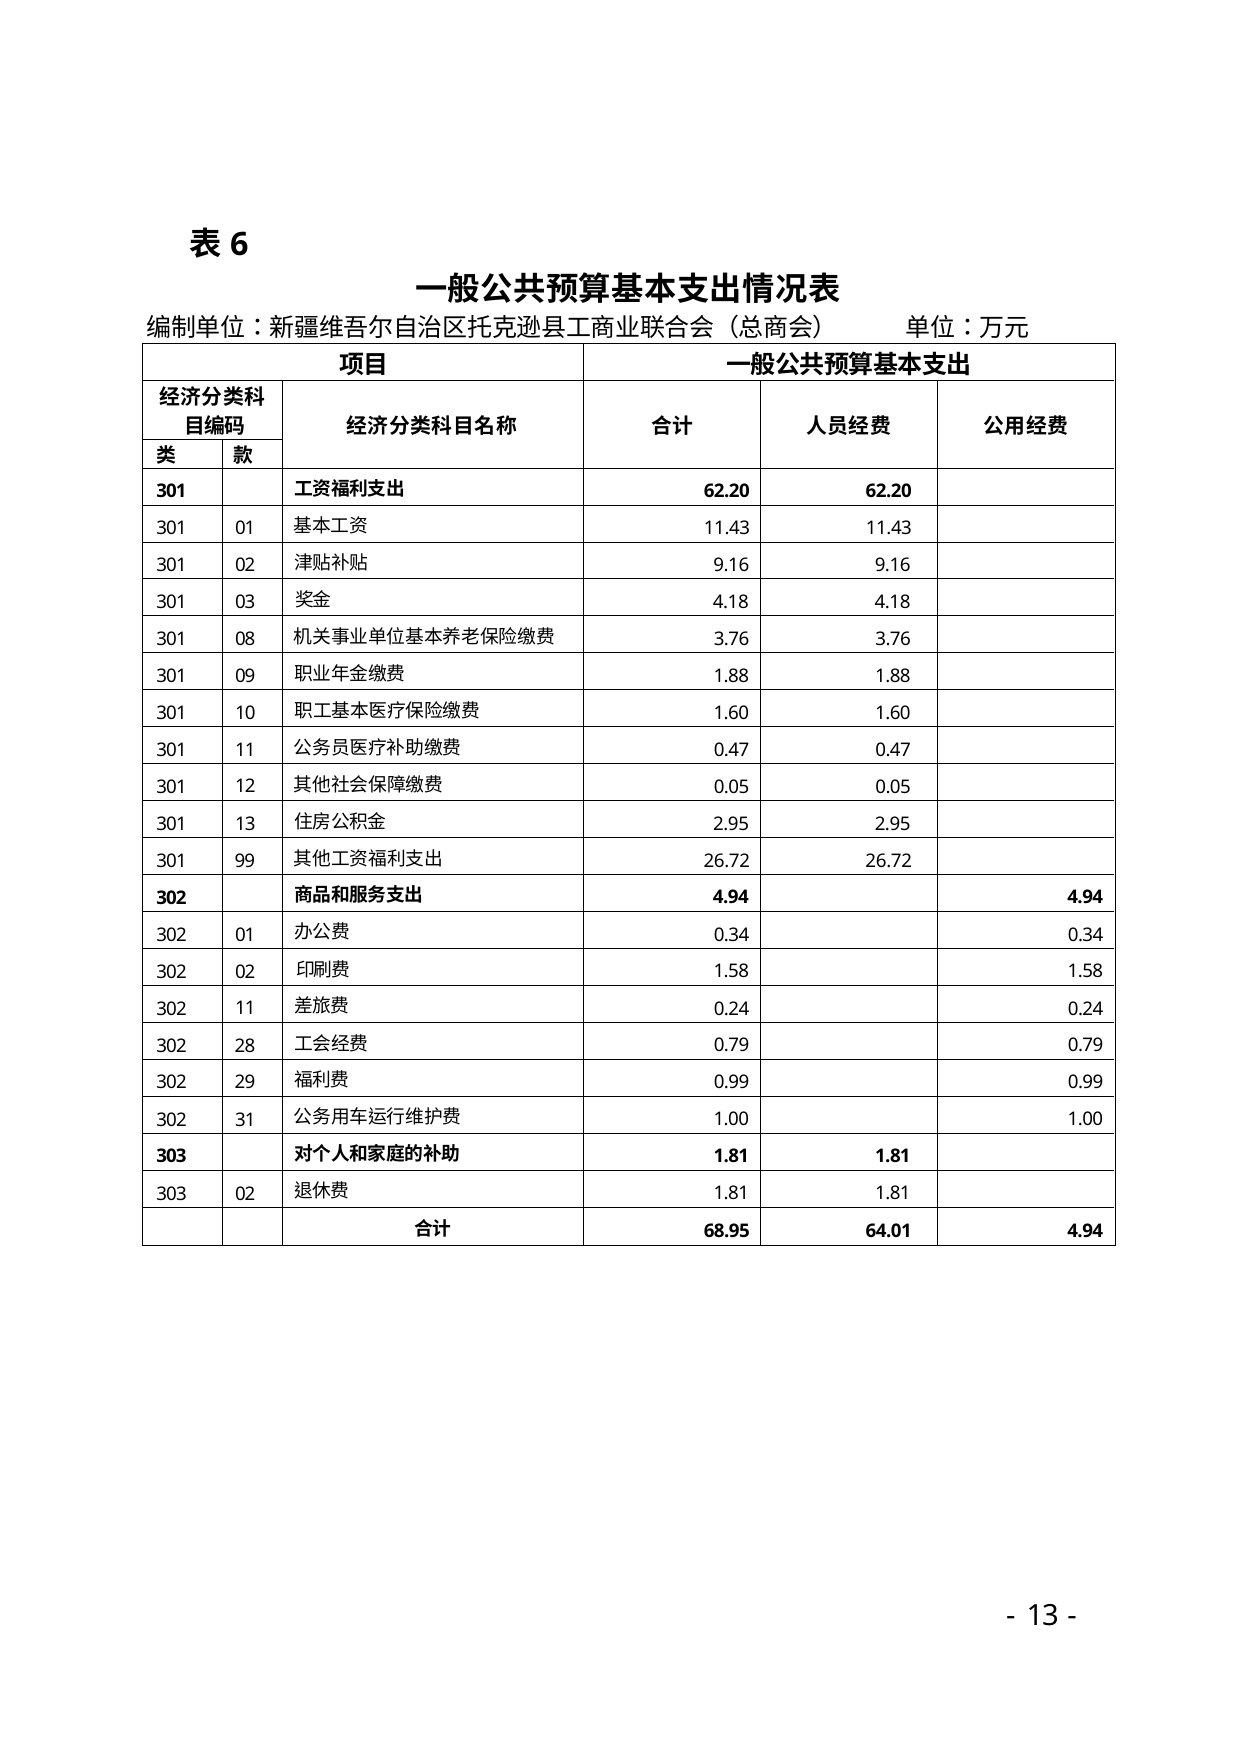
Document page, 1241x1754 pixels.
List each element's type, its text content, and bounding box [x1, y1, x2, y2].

table_cell 301 [143, 838, 222, 874]
table_cell 经济分类科 目编码 [143, 381, 282, 438]
table_cell 09 [223, 653, 282, 689]
table_cell 1.88 [584, 653, 760, 689]
table_cell [938, 505, 1115, 541]
table_cell 0.79 [938, 1022, 1115, 1059]
table_cell 0.34 [938, 911, 1115, 948]
table_cell 10 [223, 690, 282, 726]
table_cell 3.76 [761, 616, 937, 652]
table_cell 4.94 [938, 874, 1115, 911]
table_cell 1.88 [761, 653, 937, 689]
table_cell [938, 541, 1115, 578]
table_cell 28 [223, 1023, 282, 1059]
table_cell 62.20 [584, 469, 760, 504]
table_cell [938, 763, 1115, 800]
table_cell 人员经费 [761, 381, 937, 468]
table_cell 款 [223, 440, 282, 468]
table_cell 9.16 [761, 543, 937, 578]
table_cell 类 [143, 440, 222, 468]
table_cell 其他社会保障缴费 [283, 764, 583, 800]
table_cell 1.81 [584, 1134, 760, 1170]
table_cell 08 [223, 616, 282, 652]
table_cell [761, 875, 937, 911]
text 表 6 [189, 223, 1115, 264]
table_cell 1.58 [938, 948, 1115, 985]
table_cell 工会经费 [283, 1023, 583, 1059]
table_cell 4.94 [584, 875, 760, 911]
table_cell 301 [143, 616, 222, 652]
table_cell 302 [143, 875, 222, 911]
table_cell [761, 1023, 937, 1059]
table_cell 0.24 [584, 986, 760, 1022]
table_header 项目 [143, 344, 583, 380]
table_cell 64.01 [761, 1208, 937, 1245]
table_cell 12 [223, 764, 282, 800]
table_cell 合计 [283, 1208, 583, 1245]
text 编制单位：新疆维吾尔自治区托克逊县工商业联合会（总商会） 单位：万元 [146, 312, 1115, 342]
table_cell 2.95 [584, 801, 760, 837]
table_cell 经济分类科目名称 [283, 381, 583, 468]
table_cell 303 [143, 1171, 222, 1207]
table_cell 02 [223, 543, 282, 578]
table_cell 302 [143, 949, 222, 985]
table_cell 奖金 [283, 579, 583, 615]
table_cell [223, 875, 282, 911]
table_cell 301 [143, 543, 222, 578]
table_cell 4.18 [584, 579, 760, 615]
table_cell 26.72 [584, 838, 760, 874]
table_cell 303 [143, 1134, 222, 1170]
table_cell 02 [223, 1171, 282, 1207]
table_cell 办公费 [283, 912, 583, 948]
table_cell [223, 469, 282, 504]
table_cell [938, 837, 1115, 874]
table_cell 1.60 [584, 690, 760, 726]
table_cell [143, 1208, 222, 1245]
table_cell 1.81 [761, 1171, 937, 1207]
table_cell 基本工资 [283, 506, 583, 541]
table_cell [938, 726, 1115, 763]
table_cell 退休费 [283, 1171, 583, 1207]
table_cell 3.76 [584, 616, 760, 652]
table_cell 对个人和家庭的补助 [283, 1134, 583, 1170]
table_cell 26.72 [761, 838, 937, 874]
table_cell 1.58 [584, 949, 760, 985]
table_cell 0.47 [761, 727, 937, 763]
table_cell 301 [143, 690, 222, 726]
table_cell 0.99 [938, 1059, 1115, 1096]
table_cell 302 [143, 986, 222, 1022]
table_cell 29 [223, 1060, 282, 1096]
table_cell 2.95 [761, 801, 937, 837]
table_cell 商品和服务支出 [283, 875, 583, 911]
table_cell 1.00 [584, 1097, 760, 1133]
table_cell 02 [223, 949, 282, 985]
table_cell 4.18 [761, 579, 937, 615]
table_cell 福利费 [283, 1060, 583, 1096]
table_cell 其他工资福利支出 [283, 838, 583, 874]
table_cell 31 [223, 1097, 282, 1133]
table_cell 13 [223, 801, 282, 837]
table_cell 11.43 [584, 506, 760, 541]
table_cell 住房公积金 [283, 801, 583, 837]
table_cell 62.20 [761, 469, 937, 504]
table_cell 公务员医疗补助缴费 [283, 727, 583, 763]
table_cell 11.43 [761, 506, 937, 541]
table_cell [938, 468, 1115, 504]
table_cell 1.81 [584, 1171, 760, 1207]
table_cell 01 [223, 912, 282, 948]
table_cell 工资福利支出 [283, 469, 583, 504]
table_cell 302 [143, 1023, 222, 1059]
table_cell 0.47 [584, 727, 760, 763]
table_cell 03 [223, 579, 282, 615]
table_cell 99 [223, 838, 282, 874]
table_cell [761, 949, 937, 985]
table_cell [938, 652, 1115, 689]
table_cell 印刷费 [283, 949, 583, 985]
table_cell 11 [223, 727, 282, 763]
table_cell 302 [143, 1097, 222, 1133]
table_cell 职业年金缴费 [283, 653, 583, 689]
table_cell 0.05 [761, 764, 937, 800]
table_cell 301 [143, 579, 222, 615]
table_cell 合计 [584, 381, 760, 468]
table_cell 9.16 [584, 543, 760, 578]
table_cell [761, 912, 937, 948]
table_cell 01 [223, 506, 282, 541]
table_cell 1.00 [938, 1096, 1115, 1133]
table_cell 11 [223, 986, 282, 1022]
table_cell 0.05 [584, 764, 760, 800]
table_cell 302 [143, 912, 222, 948]
table_cell [938, 689, 1115, 726]
table_cell 301 [143, 506, 222, 541]
table_cell 公用经费 [938, 380, 1115, 468]
text 一般公共预算基本支出情况表 [415, 268, 1115, 308]
table_cell [938, 578, 1115, 615]
table_cell 301 [143, 469, 222, 504]
table_cell 1.60 [761, 690, 937, 726]
table_cell 301 [143, 764, 222, 800]
table_cell 1.81 [761, 1134, 937, 1170]
table_cell 0.99 [584, 1060, 760, 1096]
table_cell [938, 800, 1115, 837]
table_cell [223, 1208, 282, 1245]
table_cell 公务用车运行维护费 [283, 1097, 583, 1133]
table_cell 68.95 [584, 1208, 760, 1245]
table_cell 机关事业单位基本养老保险缴费 [283, 616, 583, 652]
table_cell [938, 615, 1115, 652]
table_cell 0.24 [938, 985, 1115, 1022]
table_cell 0.79 [584, 1023, 760, 1059]
table_cell [761, 1097, 937, 1133]
table_cell [938, 1133, 1115, 1170]
table_cell 4.94 [938, 1207, 1115, 1245]
table_cell [223, 1134, 282, 1170]
table_cell [938, 1170, 1115, 1207]
table_cell 津贴补贴 [283, 543, 583, 578]
table_cell 301 [143, 727, 222, 763]
table_cell 302 [143, 1060, 222, 1096]
table_cell 0.34 [584, 912, 760, 948]
table_cell [761, 986, 937, 1022]
table_header 一般公共预算基本支出 [584, 344, 1115, 380]
table_cell 301 [143, 801, 222, 837]
table_cell 职工基本医疗保险缴费 [283, 690, 583, 726]
table_cell 差旅费 [283, 986, 583, 1022]
table_cell 301 [143, 653, 222, 689]
table_cell [761, 1060, 937, 1096]
